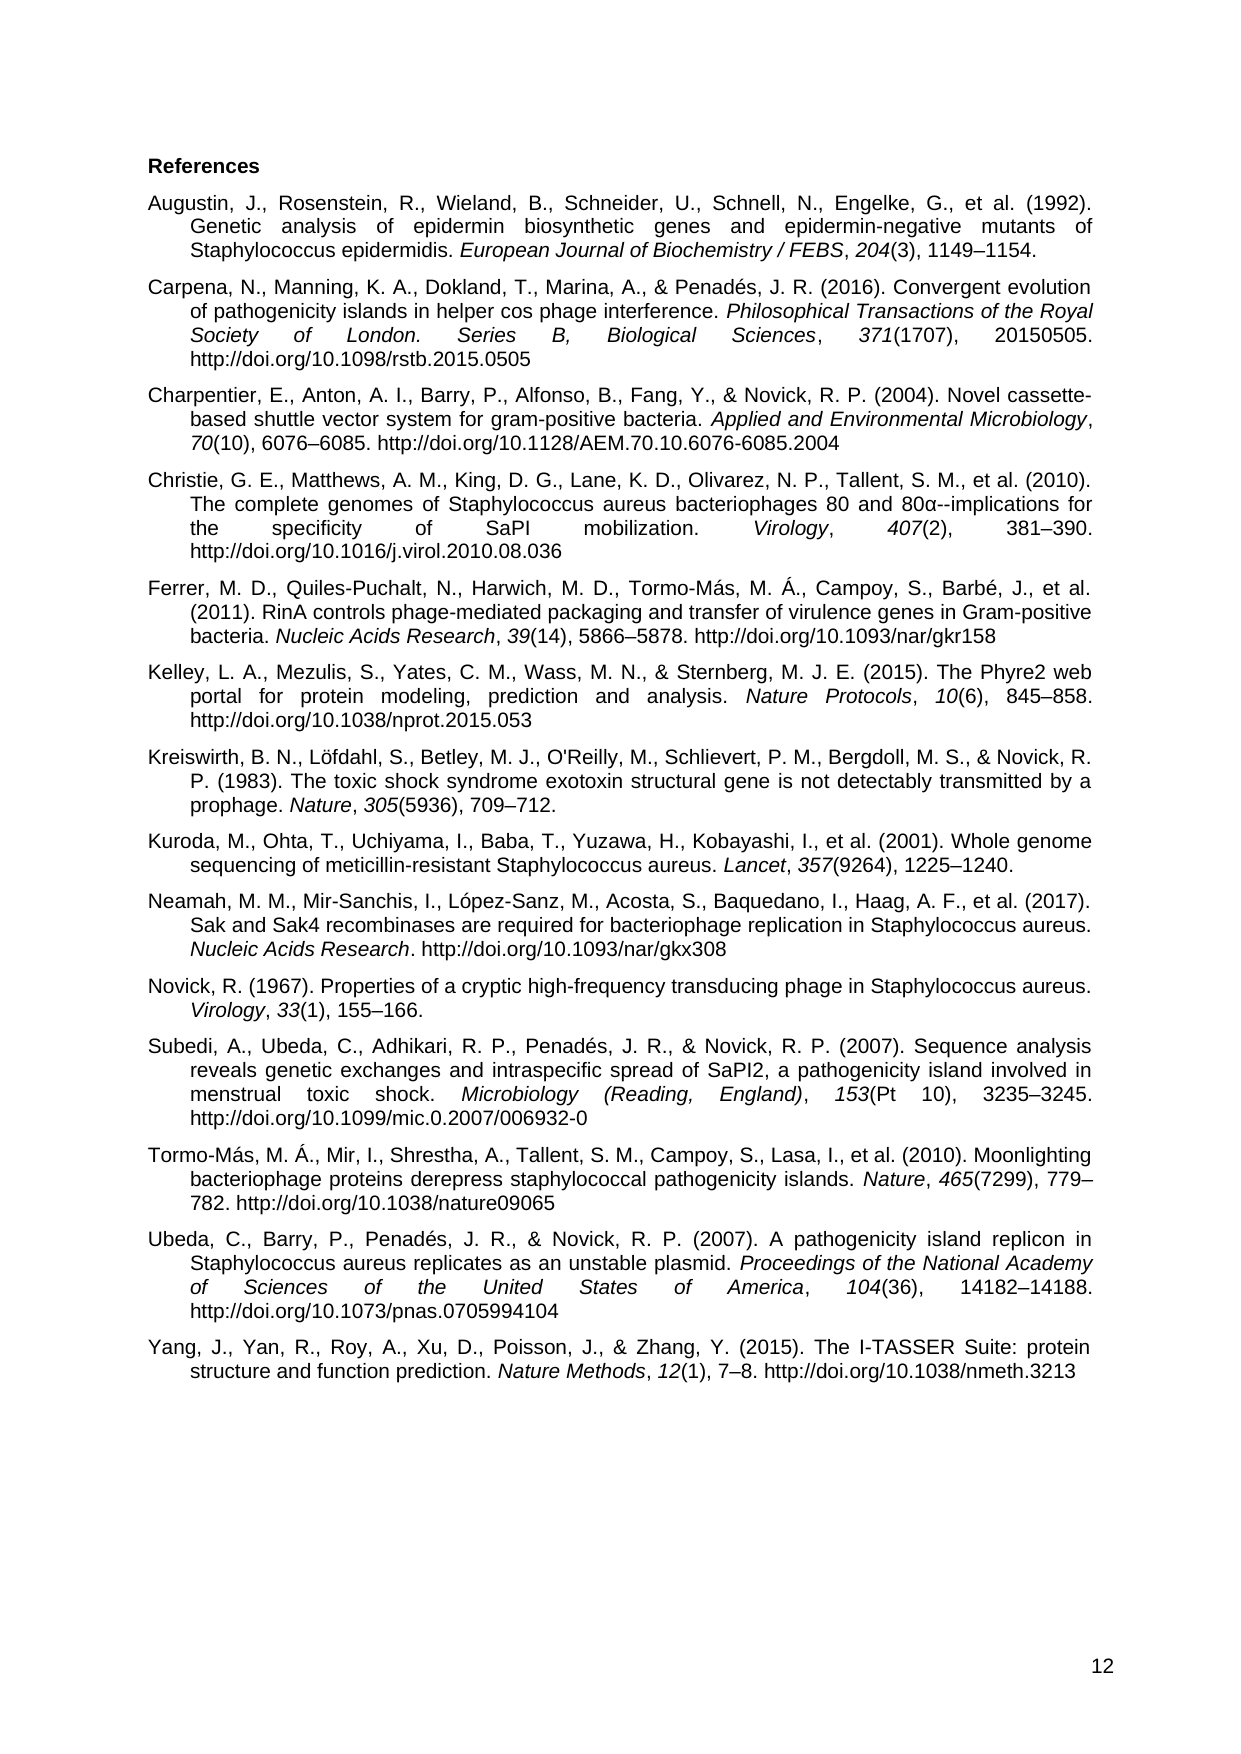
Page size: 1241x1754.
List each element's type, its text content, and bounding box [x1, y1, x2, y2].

text Kuroda, M., Ohta, T., Uchiyama, I., Baba, T., Yuzawa, H., Kobayashi, I., et al. (2001). Whole genome sequencing of meticillin-resistant Staphylococcus aureus. Lancet, 357(9264), 1225–1240. [148, 829, 1093, 877]
text Ferrer, M. D., Quiles-Puchalt, N., Harwich, M. D., Tormo-Más, M. Á., Campoy, S., Barbé, J., et al. (2011). RinA controls phage-mediated packaging and transfer of virulence genes in Gram-positive bacteria. Nucleic Acids Research, 39(14), 5866–5878. http://doi.org/10.1093/nar/gkr158 [148, 576, 1093, 648]
text Carpena, N., Manning, K. A., Dokland, T., Marina, A., & Penadés, J. R. (2016). Convergent evolution of pathogenicity islands in helper cos phage interference. Philosophical Transactions of the Royal Society of London. Series B, Biological Sciences, 371(1707), 20150505. http://doi.org/10.1098/rstb.2015.0505 [148, 275, 1093, 371]
text Augustin, J., Rosenstein, R., Wieland, B., Schneider, U., Schnell, N., Engelke, G., et al. (1992). Genetic analysis of epidermin biosynthetic genes and epidermin-negative mutants of Staphylococcus epidermidis. European Journal of Biochemistry / FEBS, 204(3), 1149–1154. [148, 190, 1093, 262]
text Kelley, L. A., Mezulis, S., Yates, C. M., Wass, M. N., & Sternberg, M. J. E. (2015). The Phyre2 web portal for protein modeling, prediction and analysis. Nature Protocols, 10(6), 845–858. http://doi.org/10.1038/nprot.2015.053 [148, 660, 1093, 732]
text Yang, J., Yan, R., Roy, A., Xu, D., Poisson, J., & Zhang, Y. (2015). The I-TASSER Suite: protein structure and function prediction. Nature Methods, 12(1), 7–8. http://doi.org/10.1038/nmeth.3213 [148, 1335, 1093, 1383]
text Subedi, A., Ubeda, C., Adhikari, R. P., Penadés, J. R., & Novick, R. P. (2007). Sequence analysis reveals genetic exchanges and intraspecific spread of SaPI2, a pathogenicity island involved in menstrual toxic shock. Microbiology (Reading, England), 153(Pt 10), 3235–3245. http://doi.org/10.1099/mic.0.2007/006932-0 [148, 1034, 1093, 1130]
text Tormo-Más, M. Á., Mir, I., Shrestha, A., Tallent, S. M., Campoy, S., Lasa, I., et al. (2010). Moonlighting bacteriophage proteins derepress staphylococcal pathogenicity islands. Nature, 465(7299), 779–782. http://doi.org/10.1038/nature09065 [148, 1142, 1093, 1214]
text Kreiswirth, B. N., Löfdahl, S., Betley, M. J., O'Reilly, M., Schlievert, P. M., Bergdoll, M. S., & Novick, R. P. (1983). The toxic shock syndrome exotoxin structural gene is not detectably transmitted by a prophage. Nature, 305(5936), 709–712. [148, 744, 1093, 816]
text Ubeda, C., Barry, P., Penadés, J. R., & Novick, R. P. (2007). A pathogenicity island replicon in Staphylococcus aureus replicates as an unstable plasmid. Proceedings of the National Academy of Sciences of the United States of America, 104(36), 14182–14188. http://doi.org/10.1073/pnas.0705994104 [148, 1227, 1093, 1323]
text References [148, 154, 1093, 178]
text Neamah, M. M., Mir-Sanchis, I., López-Sanz, M., Acosta, S., Baquedano, I., Haag, A. F., et al. (2017). Sak and Sak4 recombinases are required for bacteriophage replication in Staphylococcus aureus. Nucleic Acids Research. http://doi.org/10.1093/nar/gkx308 [148, 889, 1093, 961]
text Novick, R. (1967). Properties of a cryptic high-frequency transducing phage in Staphylococcus aureus. Virology, 33(1), 155–166. [148, 974, 1093, 1022]
text Charpentier, E., Anton, A. I., Barry, P., Alfonso, B., Fang, Y., & Novick, R. P. (2004). Novel cassette-based shuttle vector system for gram-positive bacteria. Applied and Environmental Microbiology, 70(10), 6076–6085. http://doi.org/10.1128/AEM.70.10.6076-6085.2004 [148, 383, 1093, 455]
text Christie, G. E., Matthews, A. M., King, D. G., Lane, K. D., Olivarez, N. P., Tallent, S. M., et al. (2010). The complete genomes of Staphylococcus aureus bacteriophages 80 and 80α--implications for the specificity of SaPI mobilization. Virology, 407(2), 381–390. http://doi.org/10.1016/j.virol.2010.08.036 [148, 467, 1093, 563]
